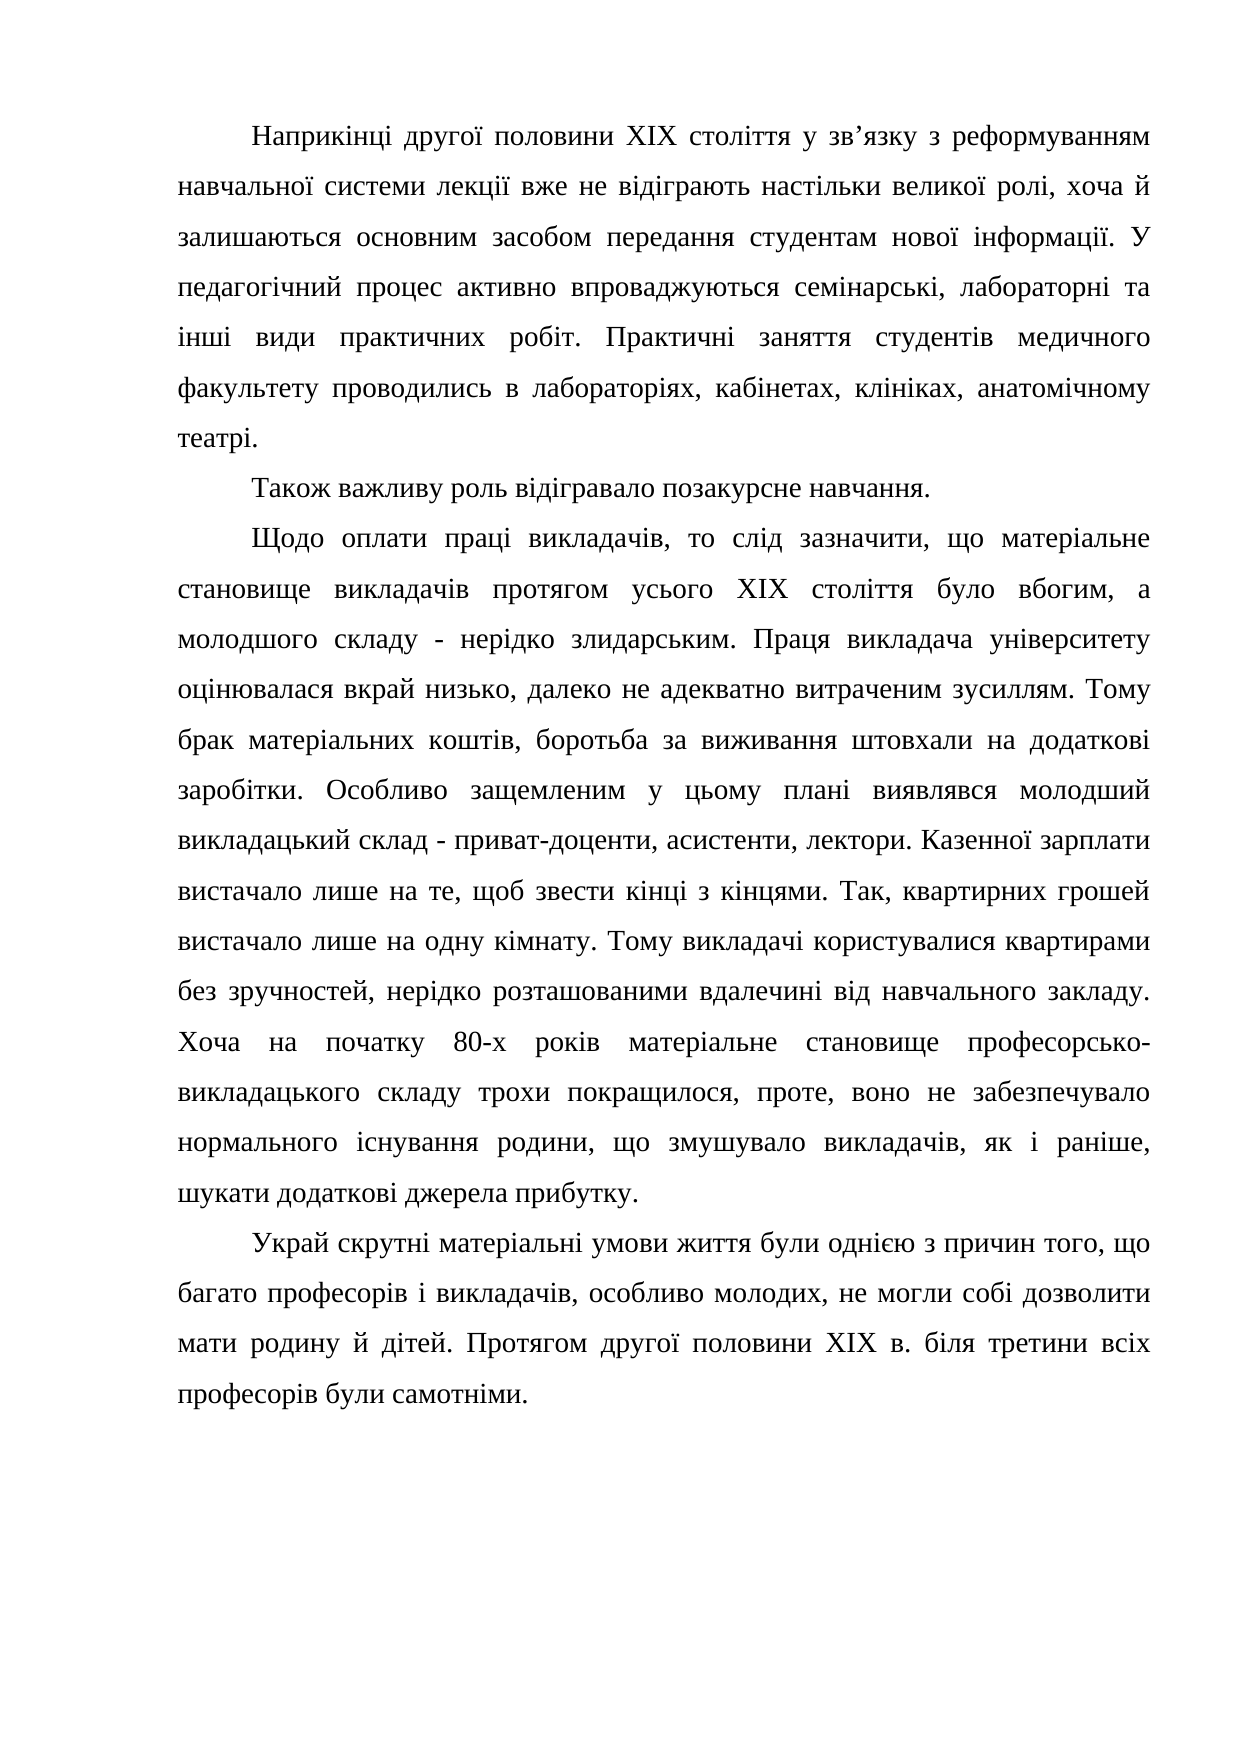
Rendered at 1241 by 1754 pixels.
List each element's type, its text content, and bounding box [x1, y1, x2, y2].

text Щодо оплати праці викладачів, то слід зазначити, що матеріальне становище викладачів протягом усього ХIХ століття було вбогим, а молодшого складу - нерідко злидарським. Праця викладача університету оцінювалася вкрай низько, далеко не адекватно витраченим зусиллям. Тому брак матеріальних коштів, боротьба за виживання штовхали на додаткові заробітки. Особливо защемленим у цьому плані виявлявся молодший викладацький склад - приват-доценти, асистенти, лектори. Казенної зарплати вистачало лише на те, щоб звести кінці з кінцями. Так, квартирних грошей вистачало лише на одну кімнату. Тому викладачі користувалися квартирами без зручностей, нерідко розташованими вдалечині від навчального закладу. Хоча на початку 80-х років матеріальне становище професорсько-викладацького складу трохи покращилося, проте, воно не забезпечувало нормального існування родини, що змушувало викладачів, як і раніше, шукати додаткові джерела прибутку. [177, 521, 1152, 1208]
text Також важливу роль відігравало позакурсне навчання. [177, 470, 1152, 504]
text Наприкінці другої половини ХІХ століття у зв’язку з реформуванням навчальної системи лекції вже не відіграють настільки великої ролі, хоча й залишаються основним засобом передання студентам нової інформації. У педагогічний процес активно впроваджуються семінарські, лабораторні та інші види практичних робіт. Практичні заняття студентів медичного факультету проводились в лабораторіях, кабінетах, клініках, анатомічному театрі. [177, 118, 1152, 453]
text Украй скрутні матеріальні умови життя були однією з причин того, що багато професорів і викладачів, особливо молодих, не могли собі дозволити мати родину й дітей. Протягом другої половини XIX в. біля третини всіх професорів були самотніми. [177, 1225, 1152, 1409]
